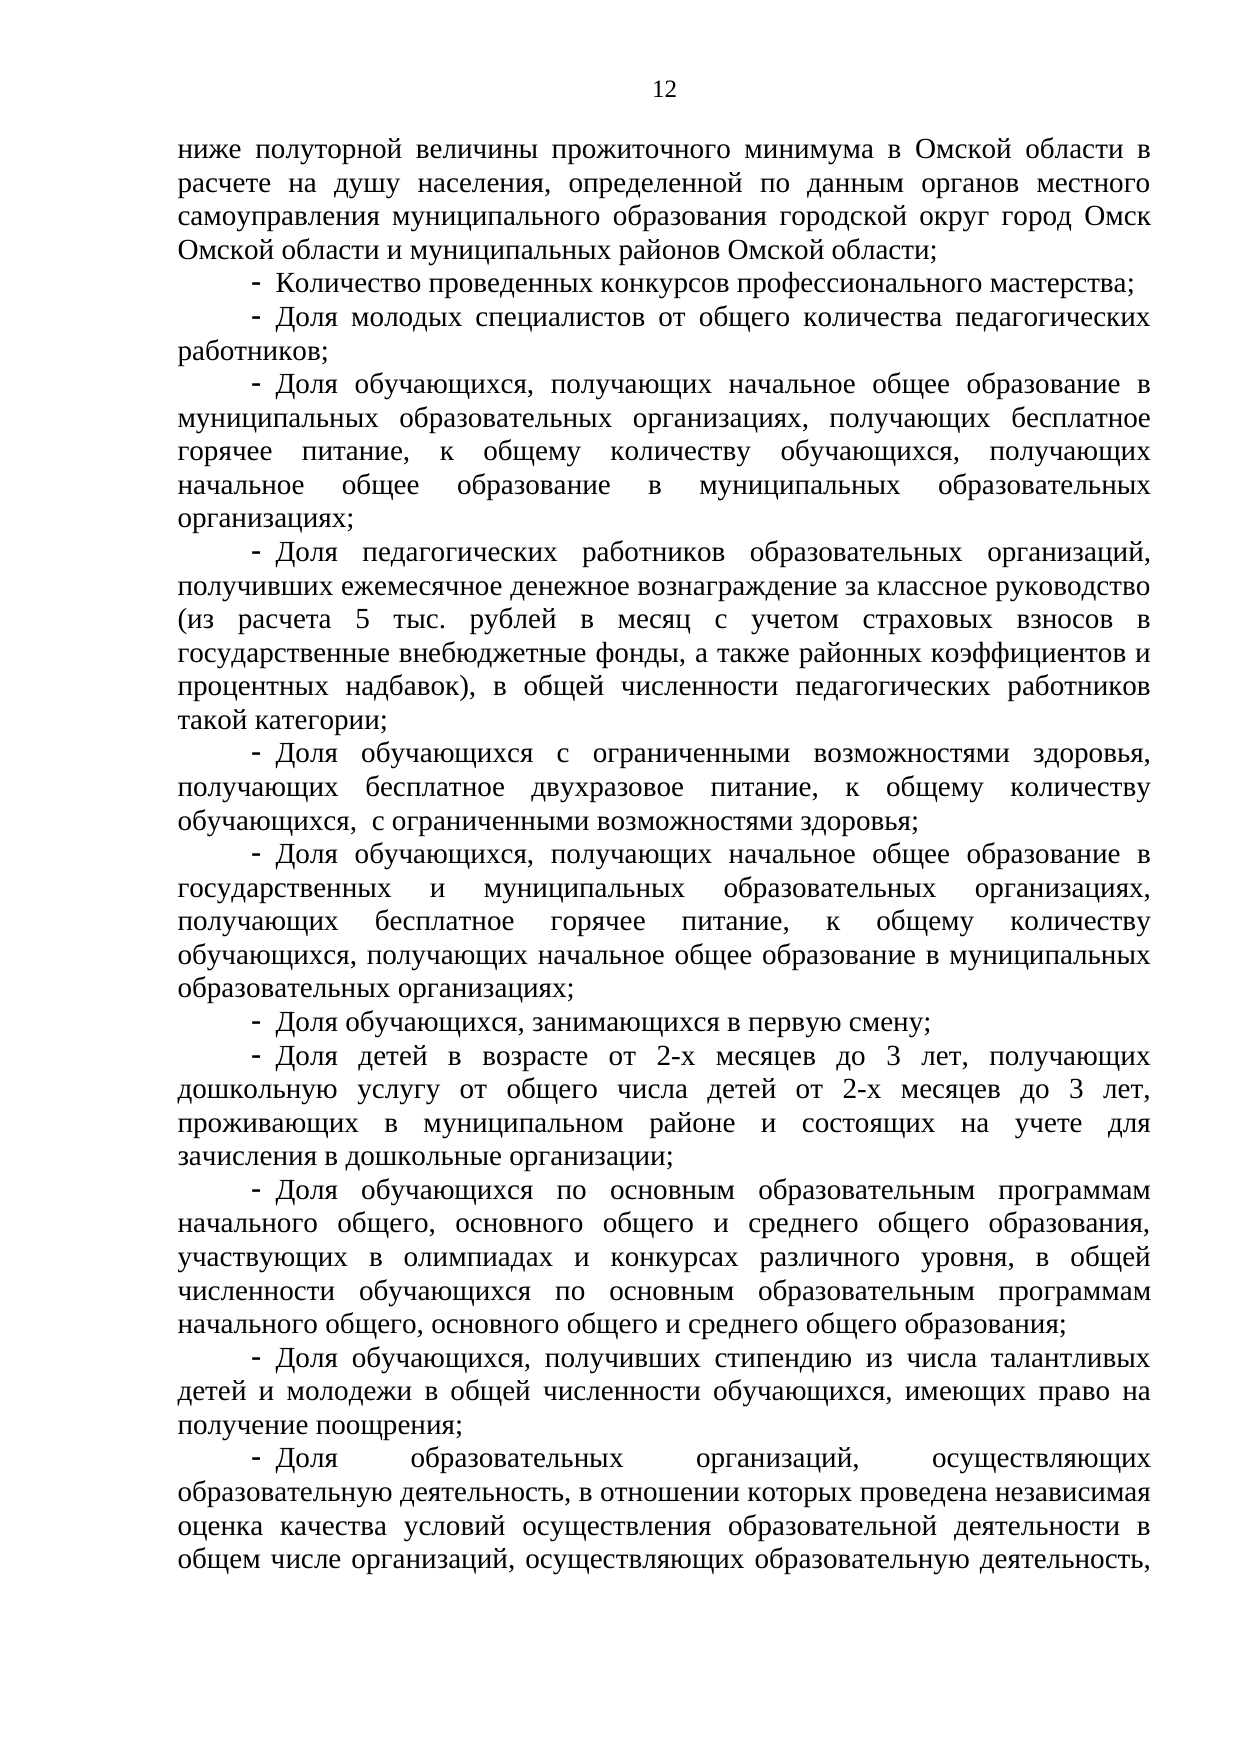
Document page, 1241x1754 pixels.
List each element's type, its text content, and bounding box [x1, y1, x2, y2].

list Доля обучающихся, получивших стипендию из числа талантливых детей и молодежи в общей численности обучающихся, имеющих право на получение поощрения; [177, 1340, 1152, 1441]
list Доля обучающихся по основным образовательным программам начального общего, основного общего и среднего общего образования, участвующих в олимпиадах и конкурсах различного уровня, в общей численности обучающихся по основным образовательным программам начального общего, основного общего и среднего общего образования; [177, 1172, 1152, 1340]
list Доля обучающихся с ограниченными возможностями здоровья, получающих бесплатное двухразовое питание, к общему количеству обучающихся, с ограниченными возможностями здоровья; [177, 736, 1152, 836]
list Доля педагогических работников образовательных организаций, получивших ежемесячное денежное вознаграждение за классное руководство (из расчета 5 тыс. рублей в месяц с учетом страховых взносов в государственные внебюджетные фонды, а также районных коэффициентов и процентных надбавок), в общей численности педагогических работников такой категории; [177, 534, 1152, 736]
list Доля детей в возрасте от 2-х месяцев до 3 лет, получающих дошкольную услугу от общего числа детей от 2-х месяцев до 3 лет, проживающих в муниципальном районе и состоящих на учете для зачисления в дошкольные организации; [177, 1038, 1152, 1172]
list Доля молодых специалистов от общего количества педагогических работников; [177, 299, 1152, 366]
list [177, 1441, 1152, 1575]
list Доля обучающихся, получающих начальное общее образование в государственных и муниципальных образовательных организациях, получающих бесплатное горячее питание, к общему количеству обучающихся, получающих начальное общее образование в муниципальных образовательных организациях; [177, 836, 1152, 1004]
list Доля обучающихся, получающих начальное общее образование в муниципальных образовательных организациях, получающих бесплатное горячее питание, к общему количеству обучающихся, получающих начальное общее образование в муниципальных образовательных организациях; [177, 366, 1152, 534]
list Количество проведенных конкурсов профессионального мастерства; [177, 266, 1152, 299]
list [177, 131, 1152, 266]
list Доля обучающихся, занимающихся в первую смену; [177, 1004, 1152, 1038]
